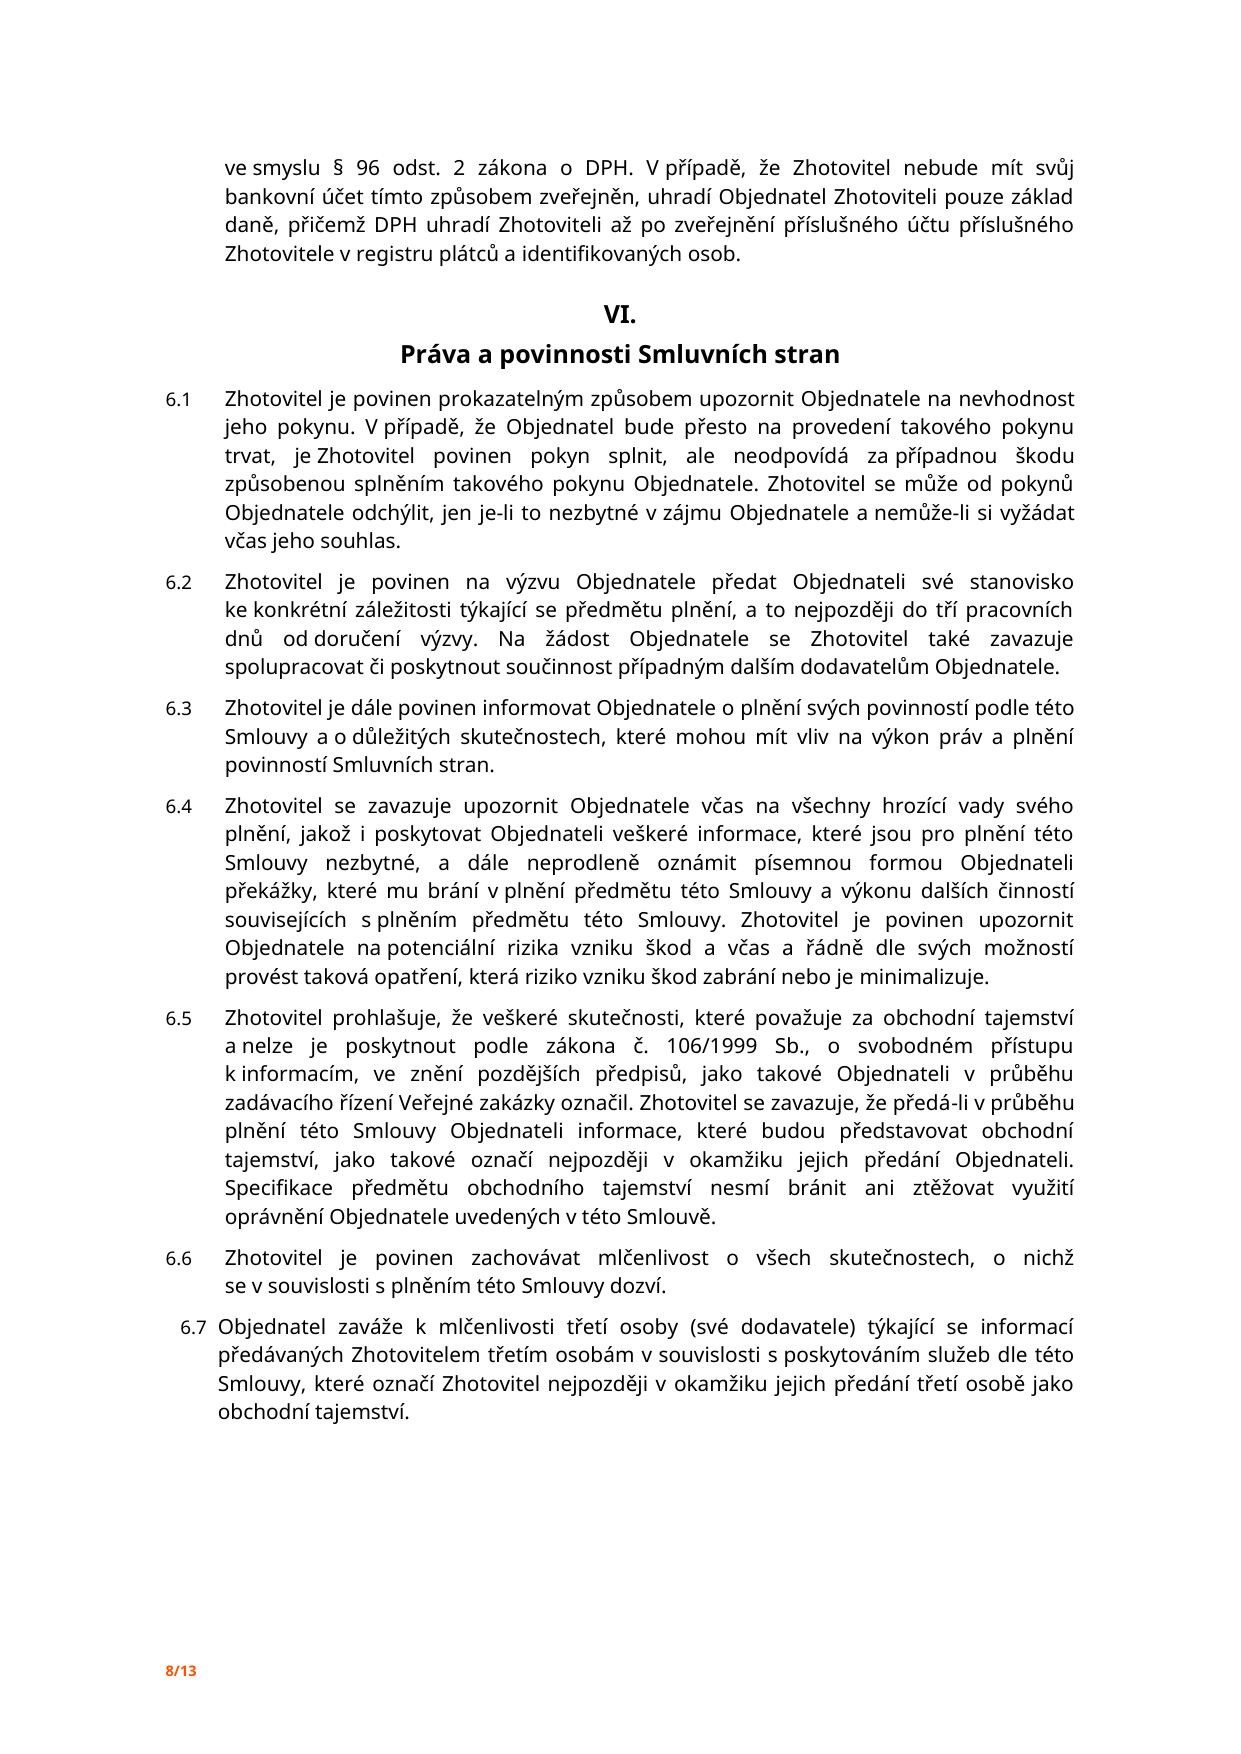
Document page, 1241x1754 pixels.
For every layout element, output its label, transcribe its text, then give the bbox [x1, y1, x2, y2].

list Zhotovitel je povinen zachovávat mlčenlivost o všech skutečnostech, o nichž se v souvislosti s plněním této Smlouvy dozví. [165, 1243, 1075, 1299]
list Objednatel zaváže k mlčenlivosti třetí osoby (své dodavatele) týkající se informací předávaných Zhotovitelem třetím osobám v souvislosti s poskytováním služeb dle této Smlouvy, které označí Zhotovitel nejpozději v okamžiku jejich předání třetí osobě jako obchodní tajemství. [180, 1312, 1075, 1426]
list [165, 153, 1075, 267]
list Zhotovitel se zavazuje upozornit Objednatele včas na všechny hrozící vady svého plnění, jakož i poskytovat Objednateli veškeré informace, které jsou pro plnění této Smlouvy nezbytné, a dále neprodleně oznámit písemnou formou Objednateli překážky, které mu brání v plnění předmětu této Smlouvy a výkonu dalších činností souvisejících s plněním předmětu této Smlouvy. Zhotovitel je povinen upozornit Objednatele na potenciální rizika vzniku škod a včas a řádně dle svých možností provést taková opatření, která riziko vzniku škod zabrání nebo je minimalizuje. [165, 791, 1075, 990]
list Zhotovitel je dále povinen informovat Objednatele o plnění svých povinností podle této Smlouvy a o důležitých skutečnostech, které mohou mít vliv na výkon práv a plnění povinností Smluvních stran. [165, 693, 1075, 779]
list Zhotovitel je povinen prokazatelným způsobem upozornit Objednatele na nevhodnost jeho pokynu. V případě, že Objednatel bude přesto na provedení takového pokynu trvat, je Zhotovitel povinen pokyn splnit, ale neodpovídá za případnou škodu způsobenou splněním takového pokynu Objednatele. Zhotovitel se může od pokynů Objednatele odchýlit, jen je-li to nezbytné v zájmu Objednatele a nemůže-li si vyžádat včas jeho souhlas. [165, 384, 1075, 554]
text VI. Práva a povinnosti Smluvních stran [165, 292, 1075, 371]
list Zhotovitel prohlašuje, že veškeré skutečnosti, které považuje za obchodní tajemství a nelze je poskytnout podle zákona č. 106/1999 Sb., o svobodném přístupu k informacím, ve znění pozdějších předpisů, jako takové Objednateli v průběhu zadávacího řízení Veřejné zakázky označil. Zhotovitel se zavazuje, že předá-li v průběhu plnění této Smlouvy Objednateli informace, které budou představovat obchodní tajemství, jako takové označí nejpozději v okamžiku jejich předání Objednateli. Specifikace předmětu obchodního tajemství nesmí bránit ani ztěžovat využití oprávnění Objednatele uvedených v této Smlouvě. [165, 1003, 1075, 1230]
list Zhotovitel je povinen na výzvu Objednatele předat Objednateli své stanovisko ke konkrétní záležitosti týkající se předmětu plnění, a to nejpozději do tří pracovních dnů od doručení výzvy. Na žádost Objednatele se Zhotovitel také zavazuje spolupracovat či poskytnout součinnost případným dalším dodavatelům Objednatele. [165, 567, 1075, 681]
